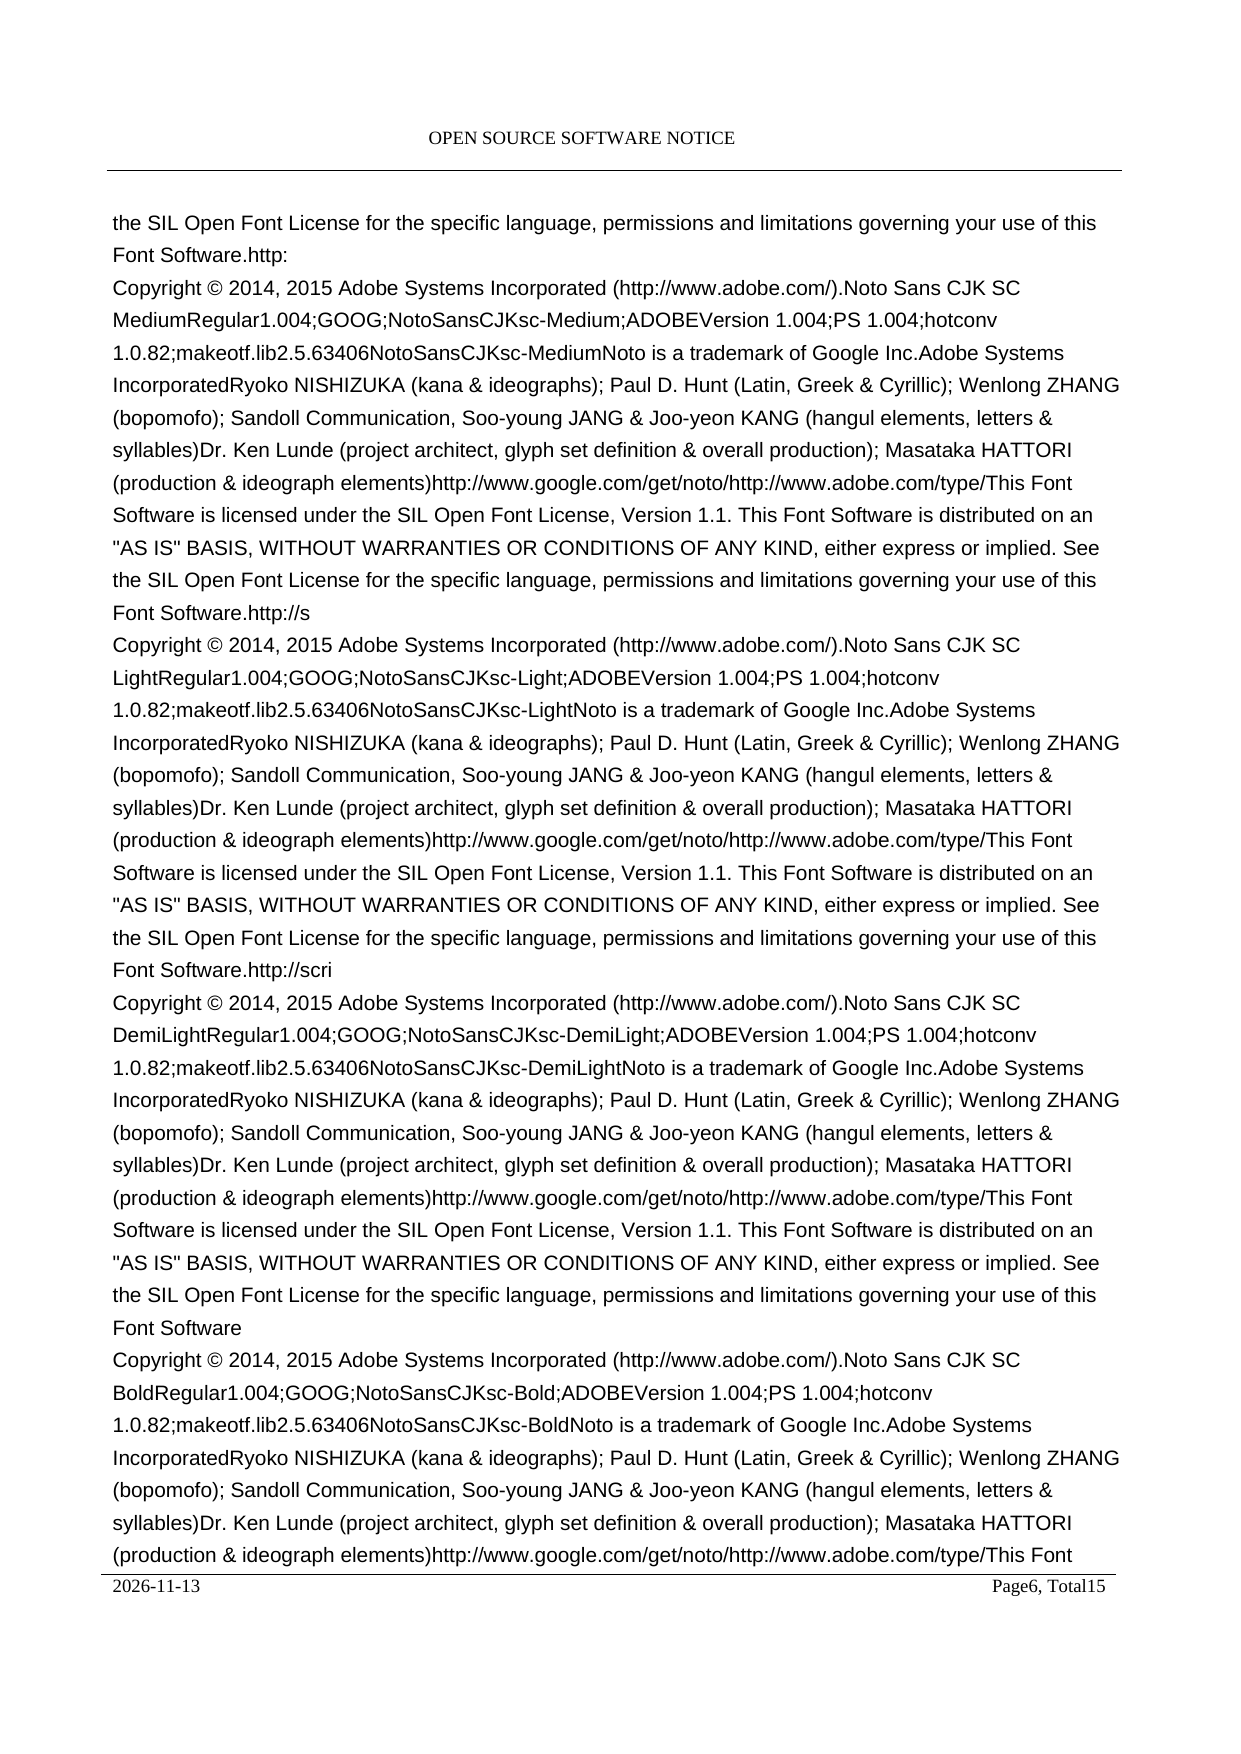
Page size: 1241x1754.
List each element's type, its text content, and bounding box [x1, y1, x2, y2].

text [112, 1344, 1128, 1571]
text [112, 206, 1128, 271]
text Copyright © 2014, 2015 Adobe Systems Incorporated (http://www.adobe.com/).Noto Sans CJK SC LightRegular1.004;GOOG;NotoSansCJKsc-Light;ADOBEVersion 1.004;PS 1.004;hotconv 1.0.82;makeotf.lib2.5.63406NotoSansCJKsc-LightNoto is a trademark of Google Inc.Adobe Systems IncorporatedRyoko NISHIZUKA (kana & ideographs); Paul D. Hunt (Latin, Greek & Cyrillic); Wenlong ZHANG (bopomofo); Sandoll Communication, Soo-young JANG & Joo-yeon KANG (hangul elements, letters & syllables)Dr. Ken Lunde (project architect, glyph set definition & overall production); Masataka HATTORI (production & ideograph elements)http://www.google.com/get/noto/http://www.adobe.com/type/This Font Software is licensed under the SIL Open Font License, Version 1.1. This Font Software is distributed on an "AS IS" BASIS, WITHOUT WARRANTIES OR CONDITIONS OF ANY KIND, either express or implied. See the SIL Open Font License for the specific language, permissions and limitations governing your use of this Font Software.http://scri [112, 629, 1128, 986]
text Copyright © 2014, 2015 Adobe Systems Incorporated (http://www.adobe.com/).Noto Sans CJK SC MediumRegular1.004;GOOG;NotoSansCJKsc-Medium;ADOBEVersion 1.004;PS 1.004;hotconv 1.0.82;makeotf.lib2.5.63406NotoSansCJKsc-MediumNoto is a trademark of Google Inc.Adobe Systems IncorporatedRyoko NISHIZUKA (kana & ideographs); Paul D. Hunt (Latin, Greek & Cyrillic); Wenlong ZHANG (bopomofo); Sandoll Communication, Soo-young JANG & Joo-yeon KANG (hangul elements, letters & syllables)Dr. Ken Lunde (project architect, glyph set definition & overall production); Masataka HATTORI (production & ideograph elements)http://www.google.com/get/noto/http://www.adobe.com/type/This Font Software is licensed under the SIL Open Font License, Version 1.1. This Font Software is distributed on an "AS IS" BASIS, WITHOUT WARRANTIES OR CONDITIONS OF ANY KIND, either express or implied. See the SIL Open Font License for the specific language, permissions and limitations governing your use of this Font Software.http://s [112, 271, 1128, 629]
text Copyright © 2014, 2015 Adobe Systems Incorporated (http://www.adobe.com/).Noto Sans CJK SC DemiLightRegular1.004;GOOG;NotoSansCJKsc-DemiLight;ADOBEVersion 1.004;PS 1.004;hotconv 1.0.82;makeotf.lib2.5.63406NotoSansCJKsc-DemiLightNoto is a trademark of Google Inc.Adobe Systems IncorporatedRyoko NISHIZUKA (kana & ideographs); Paul D. Hunt (Latin, Greek & Cyrillic); Wenlong ZHANG (bopomofo); Sandoll Communication, Soo-young JANG & Joo-yeon KANG (hangul elements, letters & syllables)Dr. Ken Lunde (project architect, glyph set definition & overall production); Masataka HATTORI (production & ideograph elements)http://www.google.com/get/noto/http://www.adobe.com/type/This Font Software is licensed under the SIL Open Font License, Version 1.1. This Font Software is distributed on an "AS IS" BASIS, WITHOUT WARRANTIES OR CONDITIONS OF ANY KIND, either express or implied. See the SIL Open Font License for the specific language, permissions and limitations governing your use of this Font Software [112, 986, 1128, 1344]
